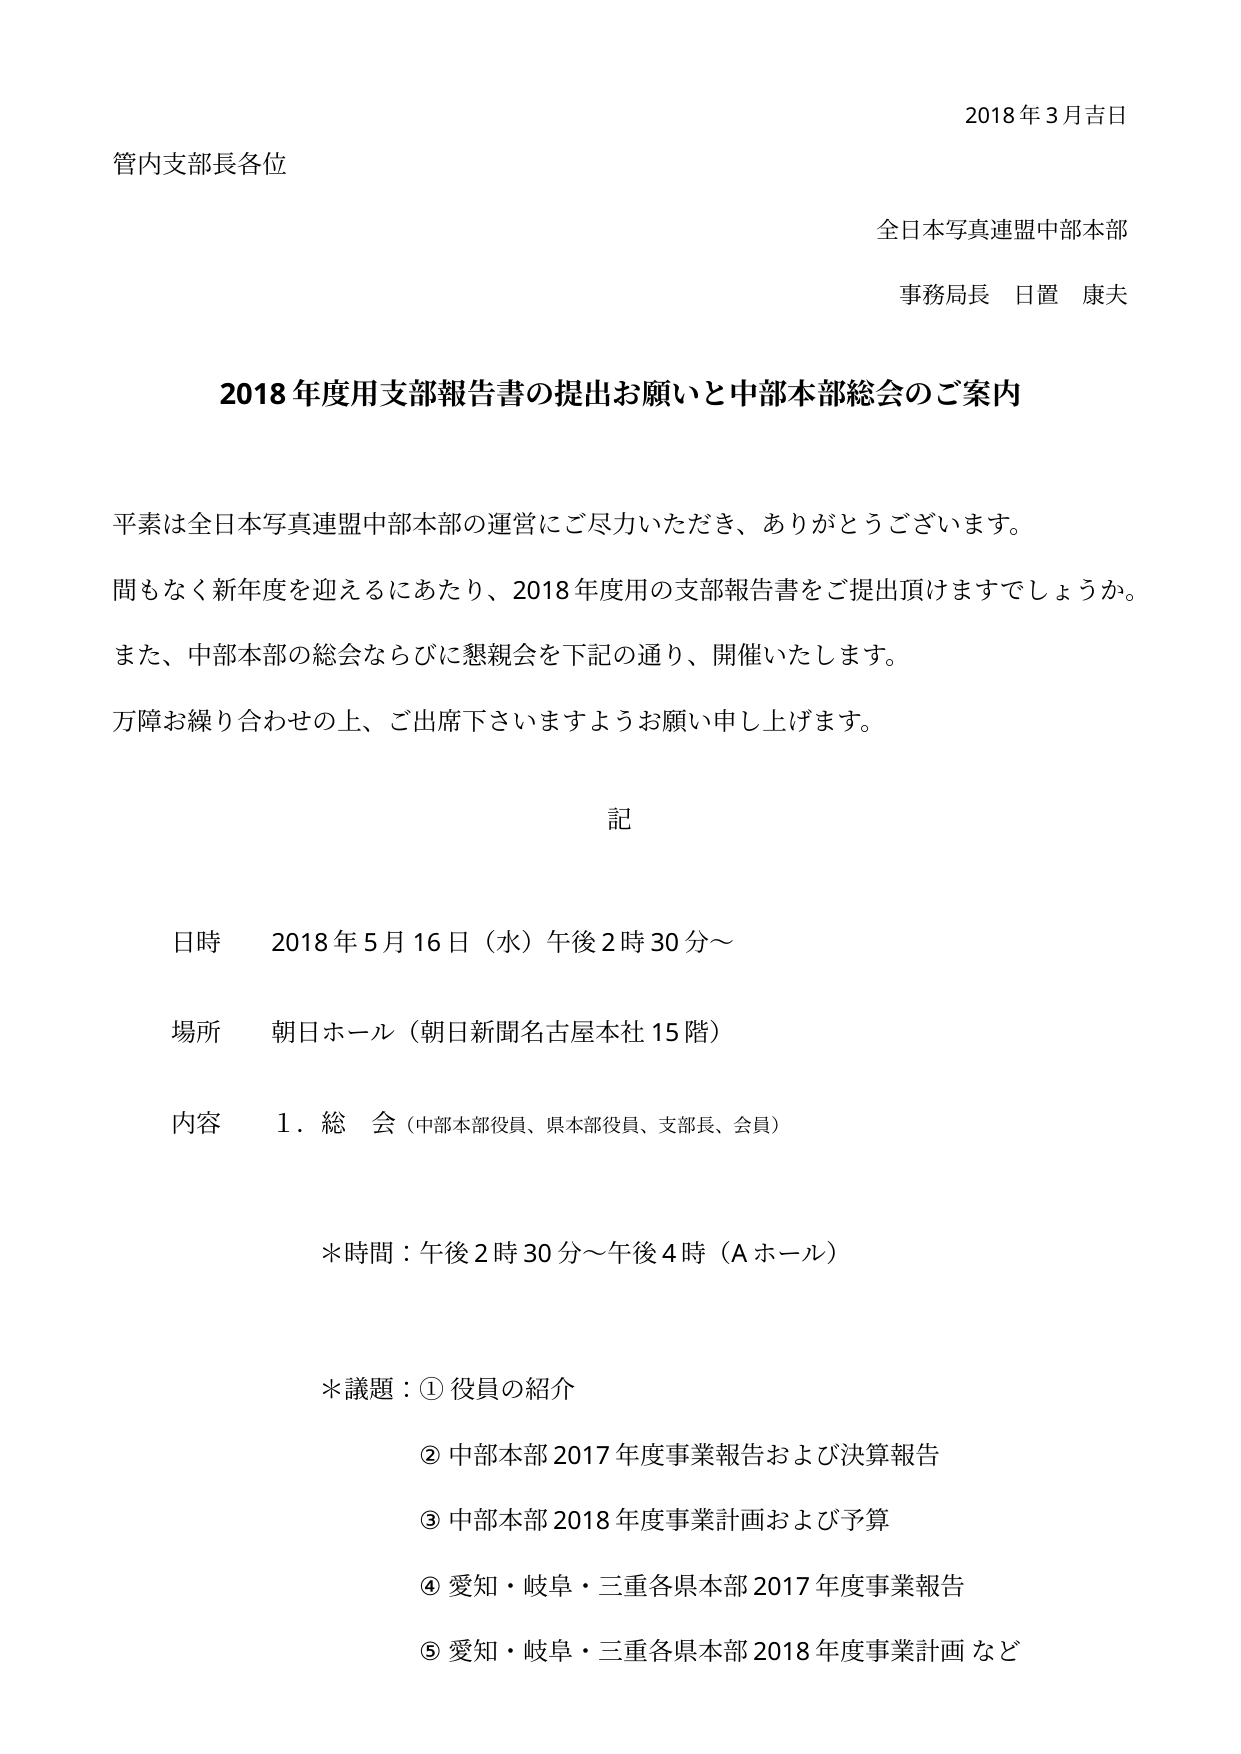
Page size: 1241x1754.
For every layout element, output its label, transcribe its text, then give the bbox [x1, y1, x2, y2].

text 内容 １．総 会（中部本部役員、県本部役員、支部長、会員） [171, 1088, 1128, 1154]
text ⑤ 愛知・岐阜・三重各県本部2018年度事業計画 など [319, 1617, 1128, 1683]
text 2018年度用支部報告書の提出お願いと中部本部総会のご案内 [112, 359, 1128, 425]
text 全日本写真連盟中部本部 [112, 196, 1128, 261]
text また、中部本部の総会ならびに懇親会を下記の通り、開催いたします。 [112, 621, 1128, 686]
text ＊議題：① 役員の紹介 [319, 1356, 1128, 1421]
text 管内支部長各位 [112, 130, 1128, 196]
subtitle 記 [112, 784, 1128, 850]
text 平素は全日本写真連盟中部本部の運営にご尽力いただき、ありがとうございます。 [112, 490, 1128, 556]
text 場所 朝日ホール（朝日新聞名古屋本社15階） [171, 998, 1128, 1063]
text ② 中部本部2017年度事業報告および決算報告 [319, 1421, 1128, 1486]
text 間もなく新年度を迎えるにあたり、2018年度用の支部報告書をご提出頂けますでしょうか。 [112, 556, 1128, 621]
text ＊時間：午後2時30分～午後4時（Aホール） [319, 1219, 1128, 1285]
text 日時 2018年5月16日（水）午後2時30分～ [171, 908, 1128, 973]
text 事務局長 日置 康夫 [112, 261, 1128, 327]
text 万障お繰り合わせの上、ご出席下さいますようお願い申し上げます。 [112, 686, 1128, 752]
text 2018年3月吉日 [112, 98, 1128, 130]
text ③ 中部本部2018年度事業計画および予算 [319, 1486, 1128, 1552]
text ④ 愛知・岐阜・三重各県本部2017年度事業報告 [319, 1552, 1128, 1617]
